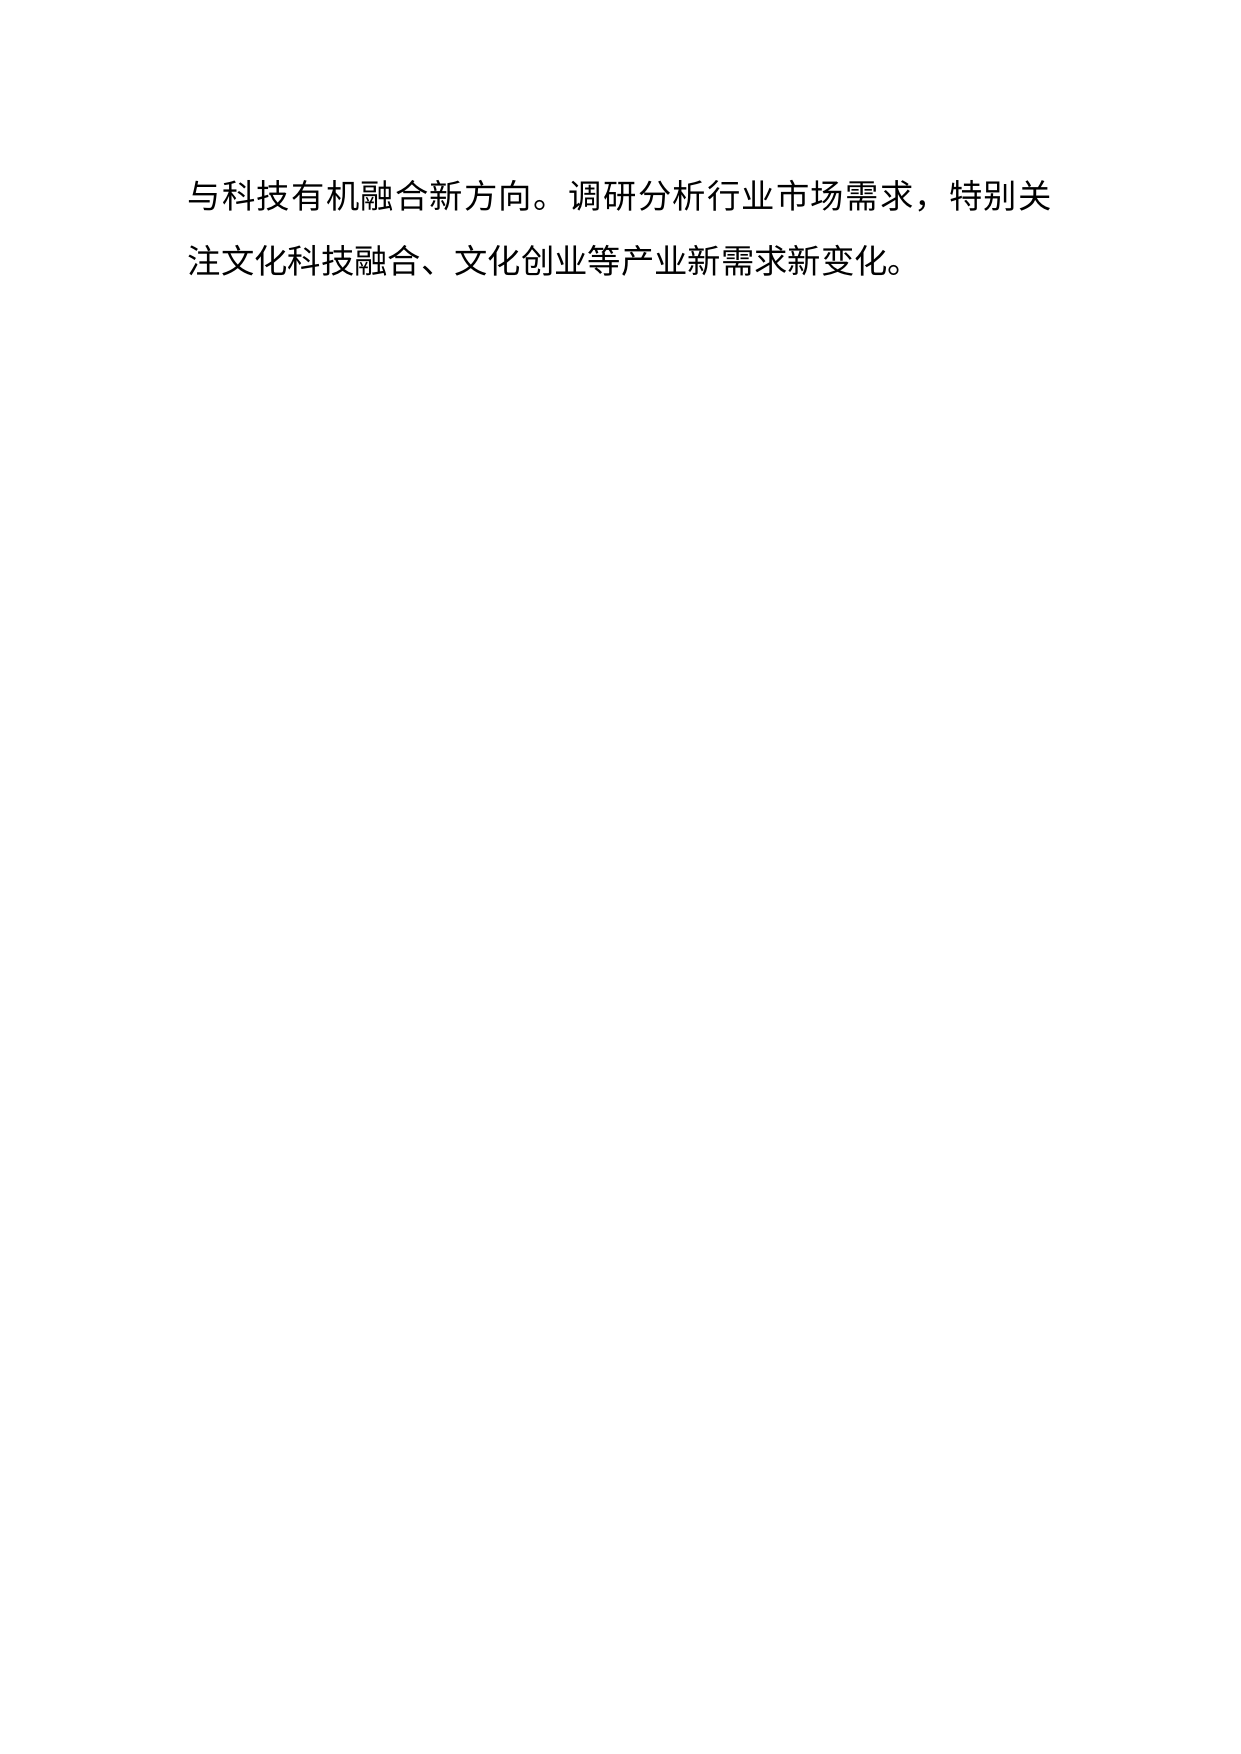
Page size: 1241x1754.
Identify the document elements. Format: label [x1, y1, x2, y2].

text [187, 162, 1053, 292]
